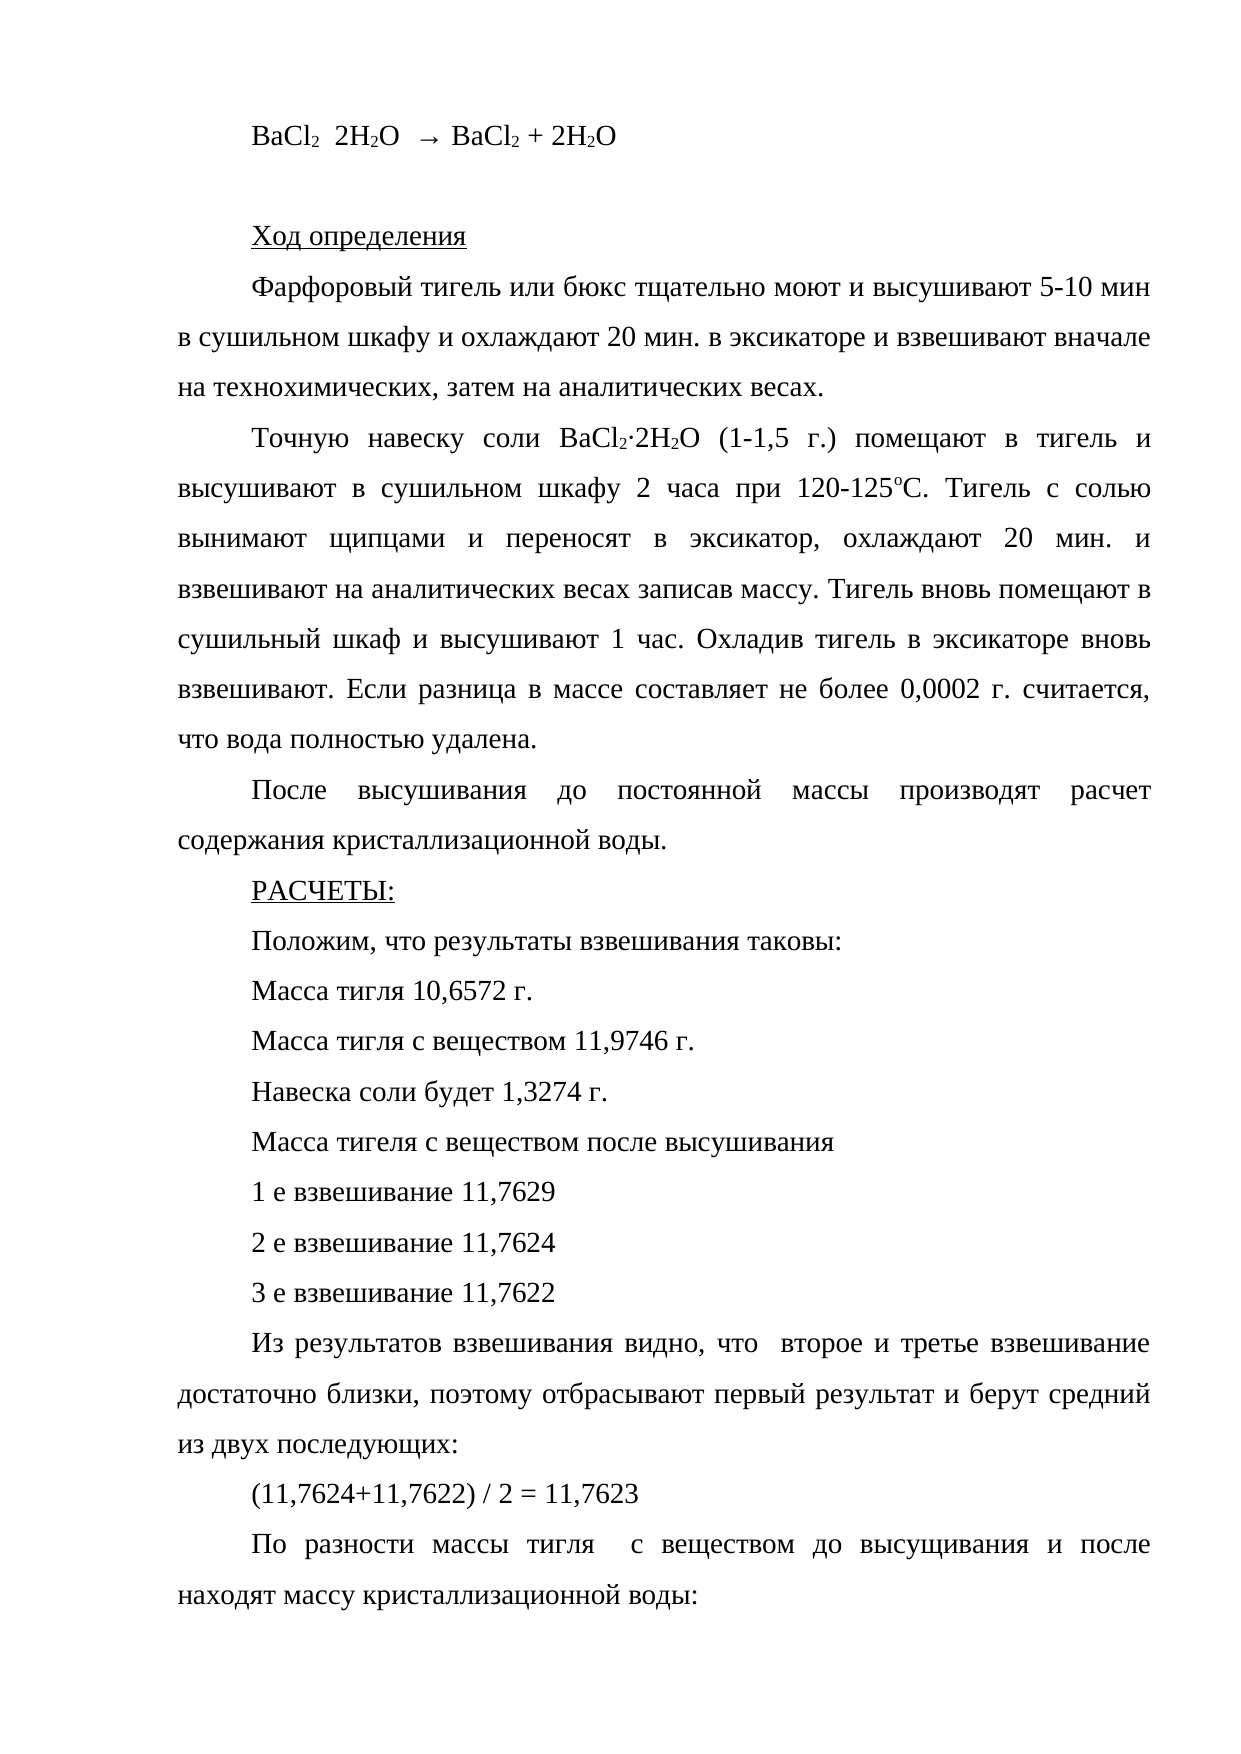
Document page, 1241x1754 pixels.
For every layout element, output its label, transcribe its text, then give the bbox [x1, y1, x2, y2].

text 2 е взвешивание 11,7624 [177, 1225, 1152, 1258]
text Фарфоровый тигель или бюкс тщательно моют и высушивают 5-10 мин в сушильном шкафу и охлаждают 20 мин. в эксикаторе и взвешивают вначале на технохимических, затем на аналитических весах. [177, 269, 1152, 403]
text (11,7624+11,7622) / 2 = 11,7623 [177, 1477, 1152, 1510]
text РАСЧЕТЫ: [177, 873, 1152, 906]
text Масса тигля с веществом 11,9746 г. [177, 1024, 1152, 1057]
text Из результатов взвешивания видно, что второе и третье взвешивание достаточно близки, поэтому отбрасывают первый результат и берут средний из двух последующих: [177, 1326, 1152, 1460]
text BaCl2 2H2O → BaCl2 + 2H2O [177, 118, 1152, 152]
text Точную навеску соли BaCl2∙2H2O (1-1,5 г.) помещают в тигель и высушивают в сушильном шкафу 2 часа при 120-125оС. Тигель с солью вынимают щипцами и переносят в эксикатор, охлаждают 20 мин. и взвешивают на аналитических весах записав массу. Тигель вновь помещают в сушильный шкаф и высушивают 1 час. Охладив тигель в эксикаторе вновь взвешивают. Если разница в массе составляет не более 0,0002 г. считается, что вода полностью удалена. [177, 420, 1152, 755]
text 3 е взвешивание 11,7622 [177, 1275, 1152, 1309]
text Масса тигеля с веществом после высушивания [177, 1124, 1152, 1158]
text Навеска соли будет 1,3274 г. [177, 1074, 1152, 1108]
text Положим, что результаты взвешивания таковы: [177, 923, 1152, 957]
text Масса тигля 10,6572 г. [177, 973, 1152, 1007]
text По разности массы тигля с веществом до высущивания и после находят массу кристаллизационной воды: [177, 1527, 1152, 1611]
text После высушивания до постоянной массы производят расчет содержания кристаллизационной воды. [177, 772, 1152, 856]
text Ход определения [177, 219, 1152, 252]
text 1 е взвешивание 11,7629 [177, 1175, 1152, 1208]
